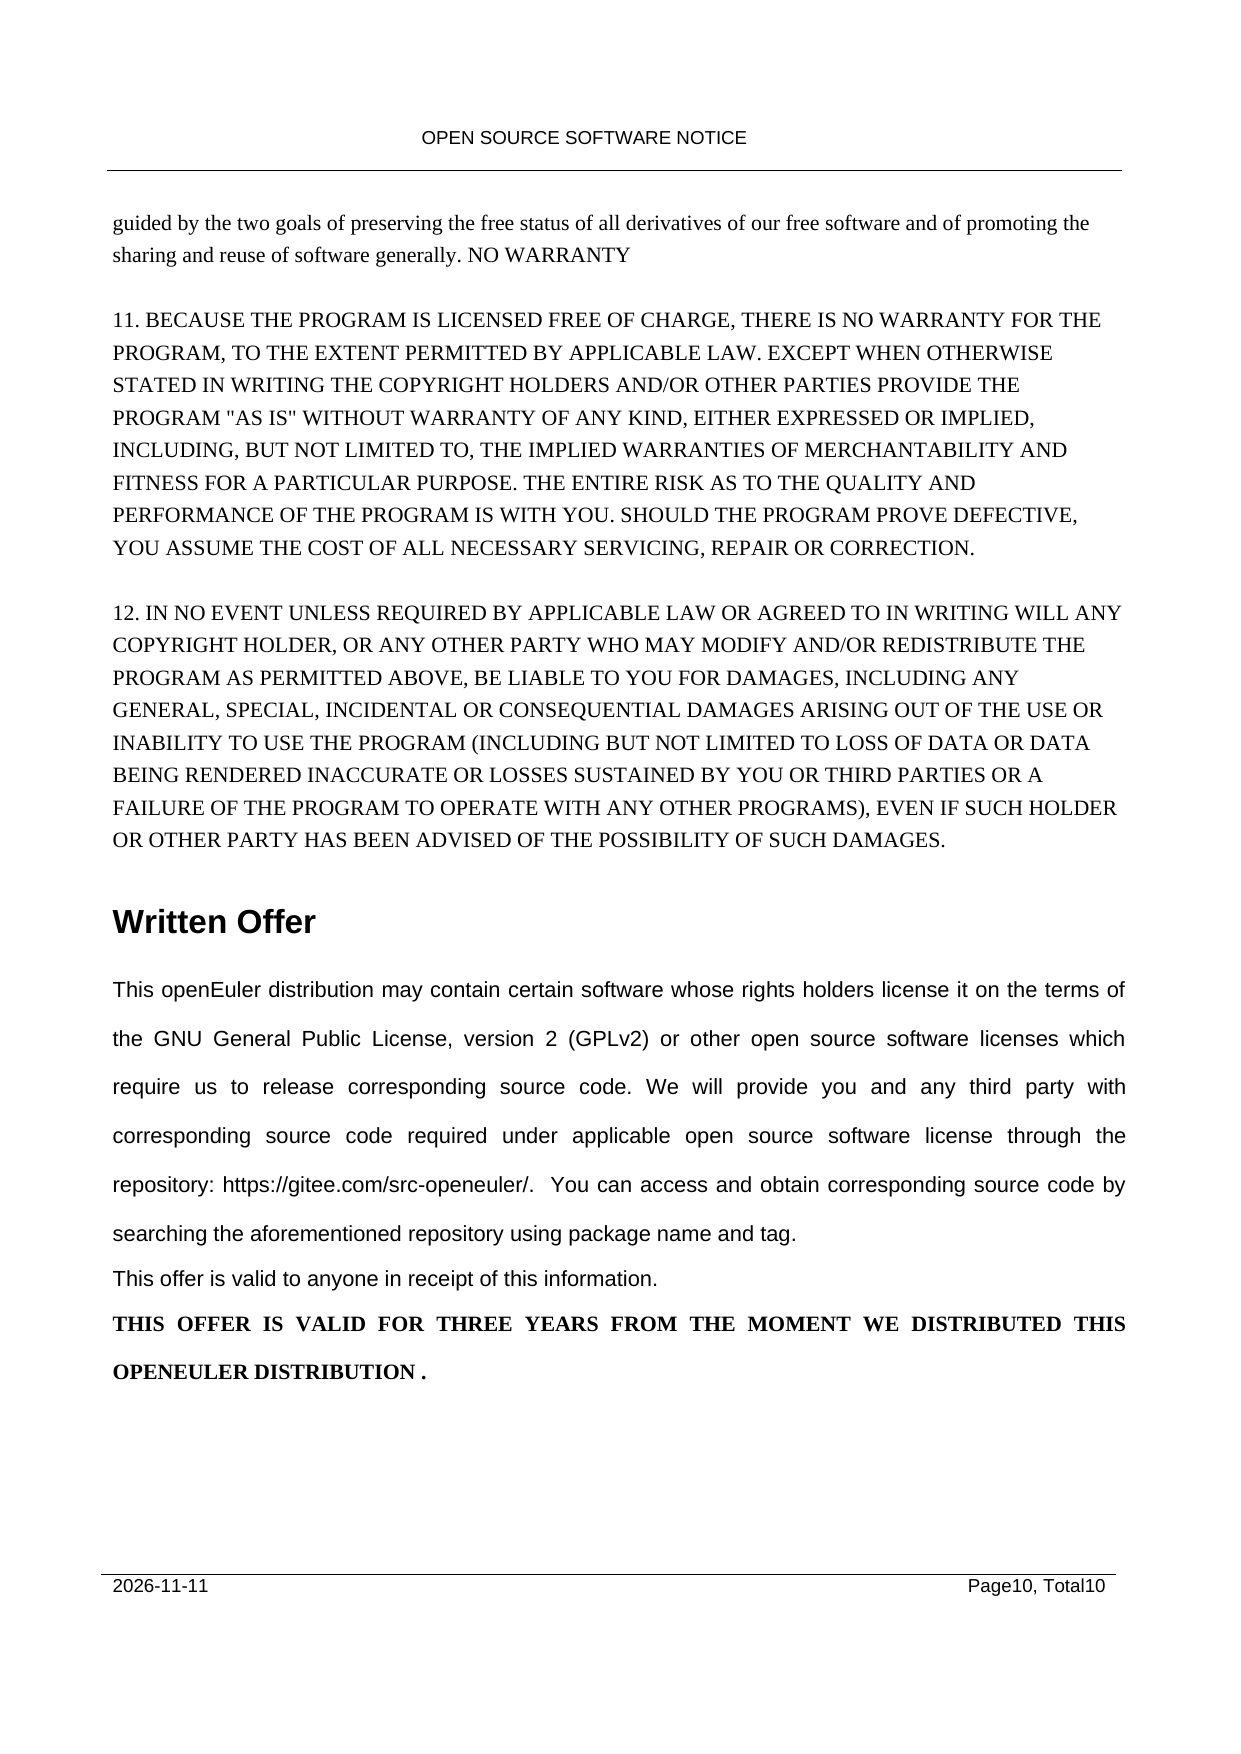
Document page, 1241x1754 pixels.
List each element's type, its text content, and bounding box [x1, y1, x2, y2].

text THIS OFFER IS VALID FOR THREE YEARS FROM THE MOMENT WE DISTRIBUTED THIS OPENEULER DISTRIBUTION . [112, 1307, 1128, 1388]
text This offer is valid to anyone in receipt of this information. [112, 1262, 1128, 1294]
text This openEuler distribution may contain certain software whose rights holders license it on the terms of the GNU General Public License, version 2 (GPLv2) or other open source software licenses which require us to release corresponding source code. We will provide you and any third party with corresponding source code required under applicable open source software license through the repository: https://gitee.com/src-openeuler/. You can access and obtain corresponding source code by searching the aforementioned repository using package name and tag. [112, 973, 1128, 1249]
text Written Offer [112, 889, 1128, 954]
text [112, 206, 1128, 889]
